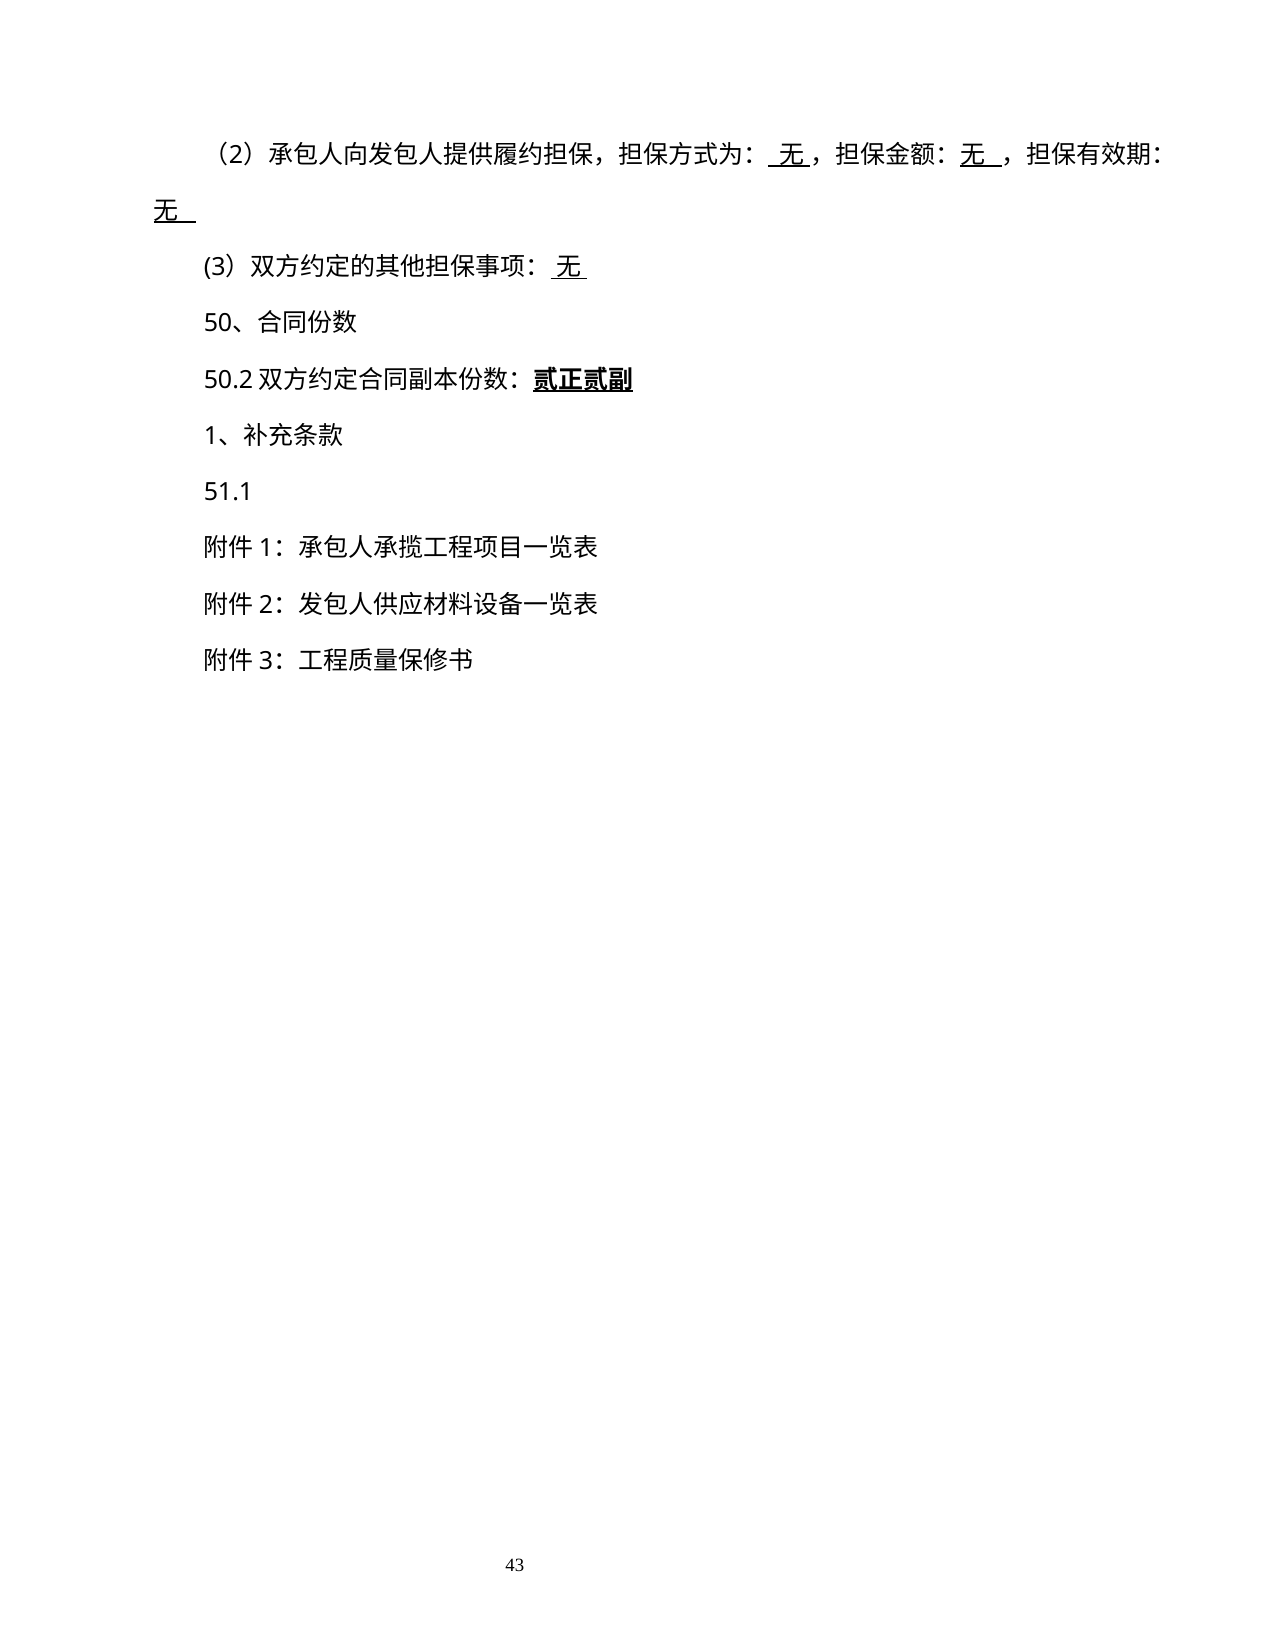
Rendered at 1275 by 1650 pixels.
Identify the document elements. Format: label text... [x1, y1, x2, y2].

text （2）承包人向发包人提供履约担保，担保方式为： 无 ，担保金额：无 ，担保有效期：无 [153, 118, 1157, 231]
text 50.2双方约定合同副本份数：贰正贰副 [153, 343, 1157, 399]
text 附件3：工程质量保修书 [153, 624, 1157, 681]
text 附件2：发包人供应材料设备一览表 [153, 568, 1157, 624]
text 51.1 [153, 456, 1157, 512]
text 1、补充条款 [153, 399, 1157, 456]
text (3）双方约定的其他担保事项： 无 [153, 231, 1157, 287]
text 附件1：承包人承揽工程项目一览表 [153, 512, 1157, 568]
text 50、合同份数 [153, 287, 1157, 343]
